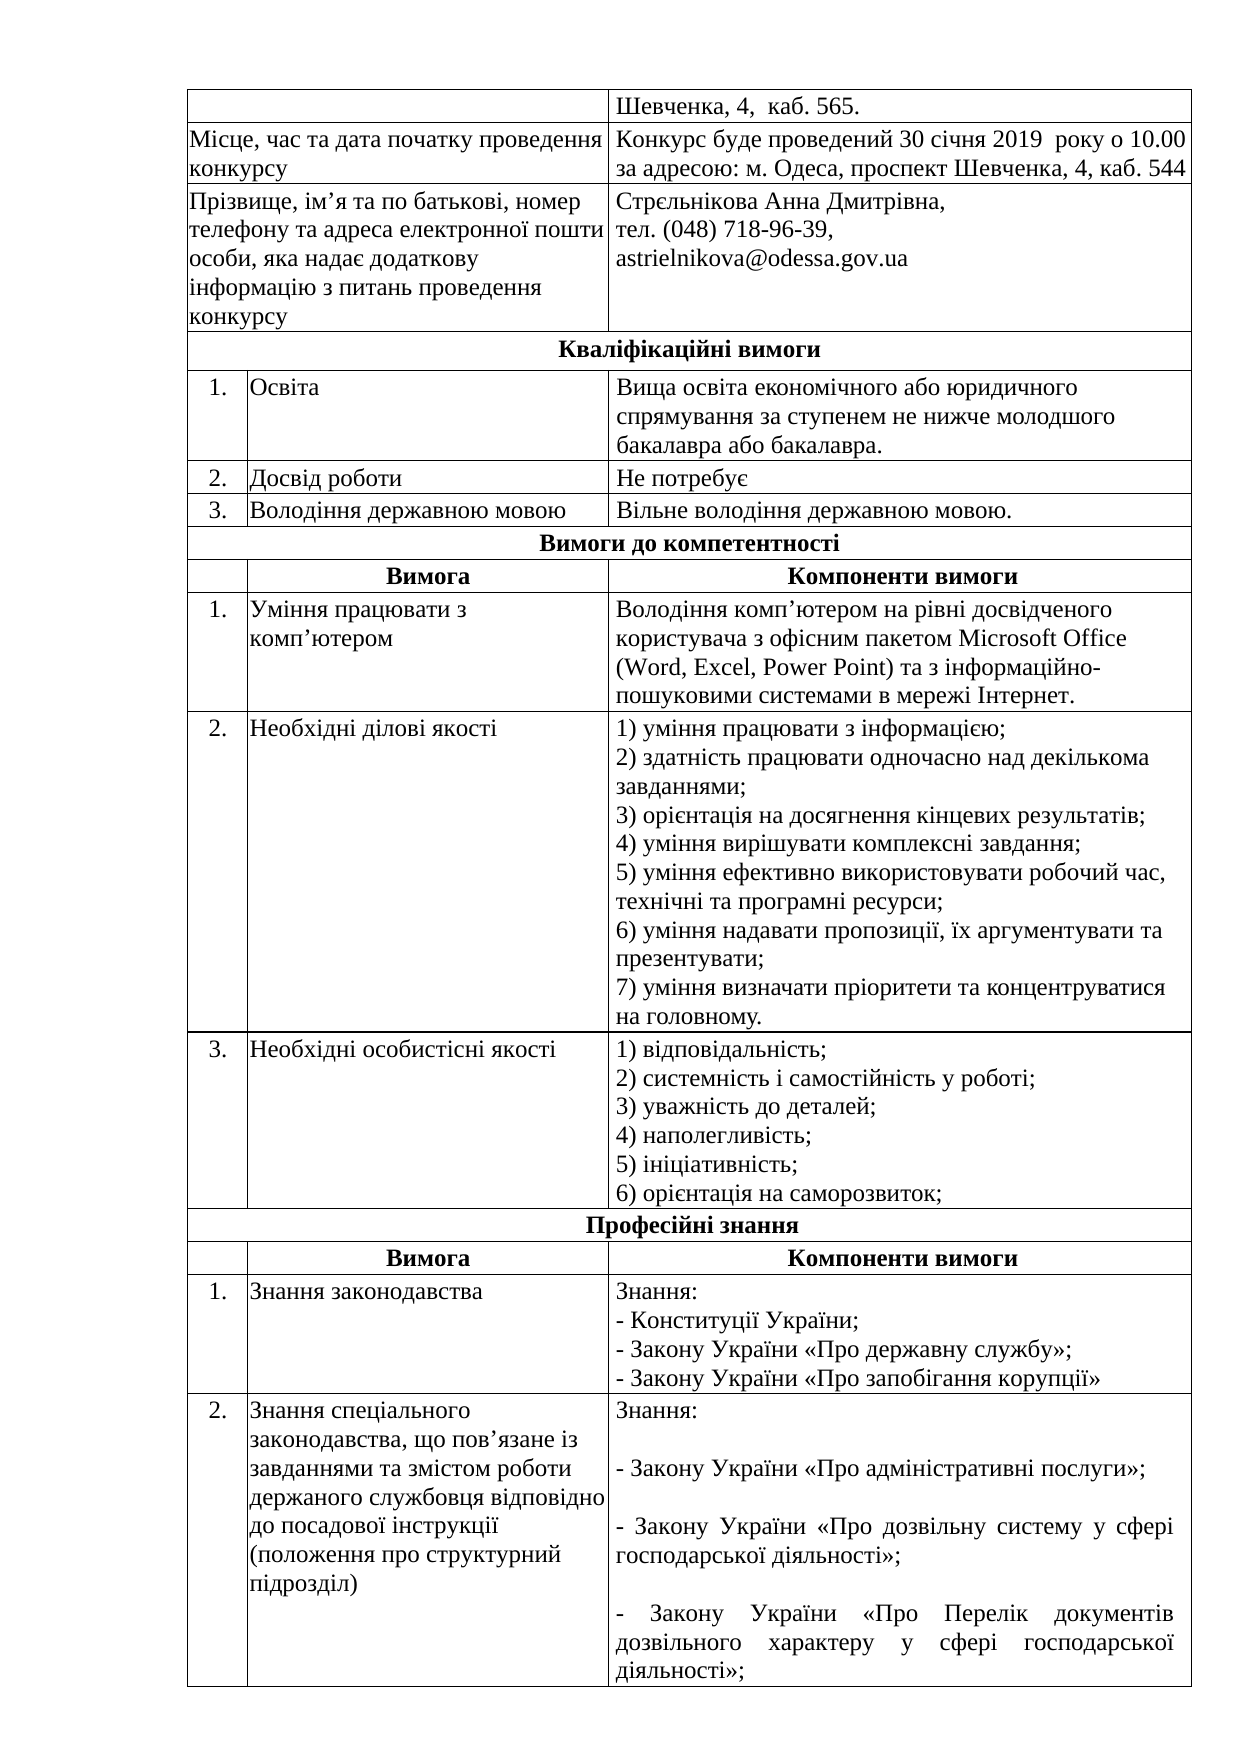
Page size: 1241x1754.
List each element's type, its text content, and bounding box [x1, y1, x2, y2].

table_cell Освіта [248, 371, 608, 460]
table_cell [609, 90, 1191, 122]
table_cell Необхідні особистісні якості [248, 1033, 608, 1208]
table_cell 1. [188, 1275, 247, 1393]
table_cell Конкурс буде проведений 30 січня 2019 року о 10.00 за адресою: м. Одеса, проспект Шевченка, 4, каб. 544 [609, 123, 1191, 183]
table_cell Стрєльнікова Анна Дмитрівна, тел. (048) 718-96-39, astrielnikova@odessa.gov.ua [609, 184, 1191, 331]
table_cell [188, 90, 608, 122]
table_cell Досвід роботи [248, 461, 608, 493]
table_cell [248, 1394, 608, 1686]
table_cell 2. [188, 712, 247, 1031]
table_cell Професійні знання [188, 1209, 1191, 1241]
table_cell 1. [188, 371, 247, 460]
table_cell Вільне володіння державною мовою. [609, 494, 1191, 526]
table_cell Компоненти вимоги [609, 1242, 1191, 1274]
table_cell 2. [188, 461, 247, 493]
table_cell Не потребує [609, 461, 1191, 493]
table_cell 1) уміння працювати з інформацією; 2) здатність працювати одночасно над декількома завданнями; 3) орієнтація на досягнення кінцевих результатів; 4) уміння вирішувати комплексні завдання; 5) уміння ефективно використовувати робочий час, технічні та програмні ресурси; 6) уміння надавати пропозиції, їх аргументувати та презентувати; 7) уміння визначати пріоритети та концентруватися на головному. [609, 712, 1191, 1031]
table_cell 2. [188, 1394, 247, 1686]
table_cell 1. [188, 593, 247, 711]
table_cell Вища освіта економічного або юридичного спрямування за ступенем не нижче молодшого бакалавра або бакалавра. [609, 371, 1191, 460]
table_cell Кваліфікаційні вимоги [188, 332, 1191, 370]
table_cell Володіння комп’ютером на рівні досвідченого користувача з офісним пакетом Microsoft Office (Word, Excel, Power Point) та з інформаційно-пошуковими системами в мережі Інтернет. [609, 593, 1191, 711]
table_cell 3. [188, 1033, 247, 1208]
table_cell 3. [188, 494, 247, 526]
table_cell Необхідні ділові якості [248, 712, 608, 1031]
table_cell Компоненти вимоги [609, 560, 1191, 592]
table_cell [188, 560, 247, 592]
table_cell Вимоги до компетентності [188, 527, 1191, 559]
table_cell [609, 1394, 1191, 1686]
table_cell Вимога [248, 1242, 608, 1274]
table_cell Знання законодавства [248, 1275, 608, 1393]
table_cell Вимога [248, 560, 608, 592]
table_cell Знання: - Конституції України; - Закону України «Про державну службу»; - Закону України «Про запобігання корупції» [609, 1275, 1191, 1393]
table_cell 1) відповідальність; 2) системність і самостійність у роботі; 3) уважність до деталей; 4) наполегливість; 5) ініціативність; 6) орієнтація на саморозвиток; [609, 1033, 1191, 1208]
table_cell Уміння працювати з комп’ютером [248, 593, 608, 711]
table_cell Прізвище, ім’я та по батькові, номер телефону та адреса електронної пошти особи, яка надає додаткову інформацію з питань проведення конкурсу [188, 184, 608, 331]
table_cell Володіння державною мовою [248, 494, 608, 526]
table_cell [188, 1242, 247, 1274]
table_cell Місце, час та дата початку проведення конкурсу [188, 123, 608, 183]
